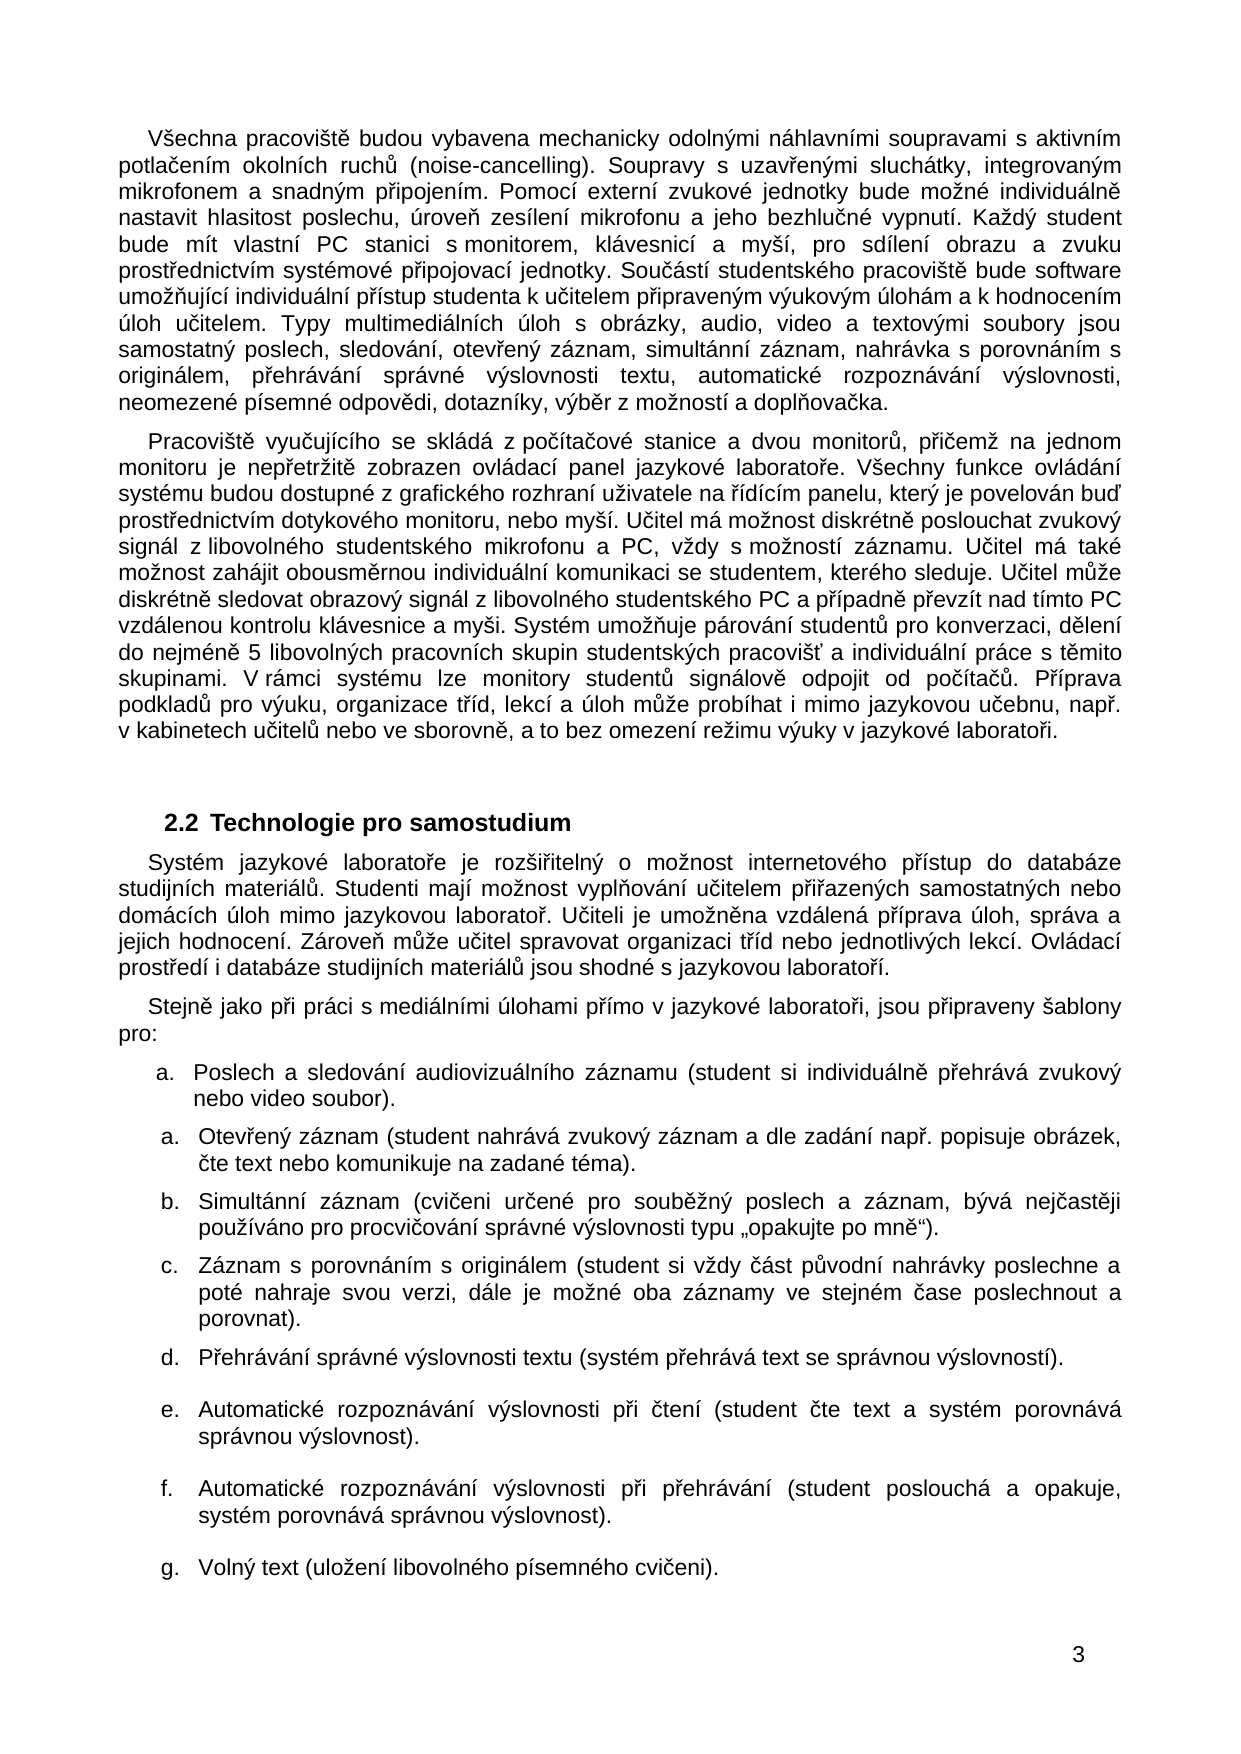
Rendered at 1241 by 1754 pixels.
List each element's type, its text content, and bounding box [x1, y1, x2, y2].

text Všechna pracoviště budou vybavena mechanicky odolnými náhlavními soupravami s aktivním potlačením okolních ruchů (noise-cancelling). Soupravy s uzavřenými sluchátky, integrovaným mikrofonem a snadným připojením. Pomocí externí zvukové jednotky bude možné individuálně nastavit hlasitost poslechu, úroveň zesílení mikrofonu a jeho bezhlučné vypnutí. Každý student bude mít vlastní PC stanici s monitorem, klávesnicí a myší, pro sdílení obrazu a zvuku prostřednictvím systémové připojovací jednotky. Součástí studentského pracoviště bude software umožňující individuální přístup studenta k učitelem připraveným výukovým úlohám a k hodnocením úloh učitelem. Typy multimediálních úloh s obrázky, audio, video a textovými soubory jsou samostatný poslech, sledování, otevřený záznam, simultánní záznam, nahrávka s porovnáním s originálem, přehrávání správné výslovnosti textu, automatické rozpoznávání výslovnosti, neomezené písemné odpovědi, dotazníky, výběr z možností a doplňovačka. [118, 125, 1122, 415]
list Záznam s porovnáním s originálem (student si vždy část původní nahrávky poslechne a poté nahraje svou verzi, dále je možné oba záznamy ve stejném čase poslechnout a porovnat). [161, 1252, 1122, 1332]
list Automatické rozpoznávání výslovnosti při přehrávání (student poslouchá a opakuje, systém porovnává správnou výslovnost). [161, 1475, 1122, 1528]
text Pracoviště vyučujícího se skládá z počítačové stanice a dvou monitorů, přičemž na jednom monitoru je nepřetržitě zobrazen ovládací panel jazykové laboratoře. Všechny funkce ovládání systému budou dostupné z grafického rozhraní uživatele na řídícím panelu, který je povelován buď prostřednictvím dotykového monitoru, nebo myší. Učitel má možnost diskrétně poslouchat zvukový signál z libovolného studentského mikrofonu a PC, vždy s možností záznamu. Učitel má také možnost zahájit obousměrnou individuální komunikaci se studentem, kterého sleduje. Učitel může diskrétně sledovat obrazový signál z libovolného studentského PC a případně převzít nad tímto PC vzdálenou kontrolu klávesnice a myši. Systém umožňuje párování studentů pro konverzaci, dělení do nejméně 5 libovolných pracovních skupin studentských pracovišť a individuální práce s těmito skupinami. V rámci systému lze monitory studentů signálově odpojit od počítačů. Příprava podkladů pro výuku, organizace tříd, lekcí a úloh může probíhat i mimo jazykovou učebnu, např. v kabinetech učitelů nebo ve sborovně, a to bez omezení režimu výuky v jazykové laboratoři. [118, 428, 1122, 744]
list Přehrávání správné výslovnosti textu (systém přehrává text se správnou výslovností). [161, 1343, 1122, 1370]
list Automatické rozpoznávání výslovnosti při čtení (student čte text a systém porovnává správnou výslovnost). [161, 1396, 1122, 1449]
list Volný text (uložení libovolného písemného cvičeni). [161, 1554, 1122, 1581]
list Poslech a sledování audiovizuálního záznamu (student si individuálně přehrává zvukový nebo video soubor). [156, 1058, 1122, 1111]
list Otevřený záznam (student nahrává zvukový záznam a dle zadání např. popisuje obrázek, čte text nebo komunikuje na zadané téma). [161, 1123, 1122, 1176]
text Systém jazykové laboratoře je rozšiřitelný o možnost internetového přístup do databáze studijních materiálů. Studenti mají možnost vyplňování učitelem přiřazených samostatných nebo domácích úloh mimo jazykovou laboratoř. Učiteli je umožněna vzdálená příprava úloh, správa a jejich hodnocení. Zároveň může učitel spravovat organizaci tříd nebo jednotlivých lekcí. Ovládací prostředí i databáze studijních materiálů jsou shodné s jazykovou laboratoří. [118, 849, 1122, 981]
list Simultánní záznam (cvičeni určené pro souběžný poslech a záznam, bývá nejčastěji používáno pro procvičování správné výslovnosti typu „opakujte po mně“). [161, 1188, 1122, 1241]
text Stejně jako při práci s mediálními úlohami přímo v jazykové laboratoři, jsou připraveny šablony pro: [118, 993, 1122, 1046]
subtitle Technologie pro samostudium [164, 808, 1122, 836]
